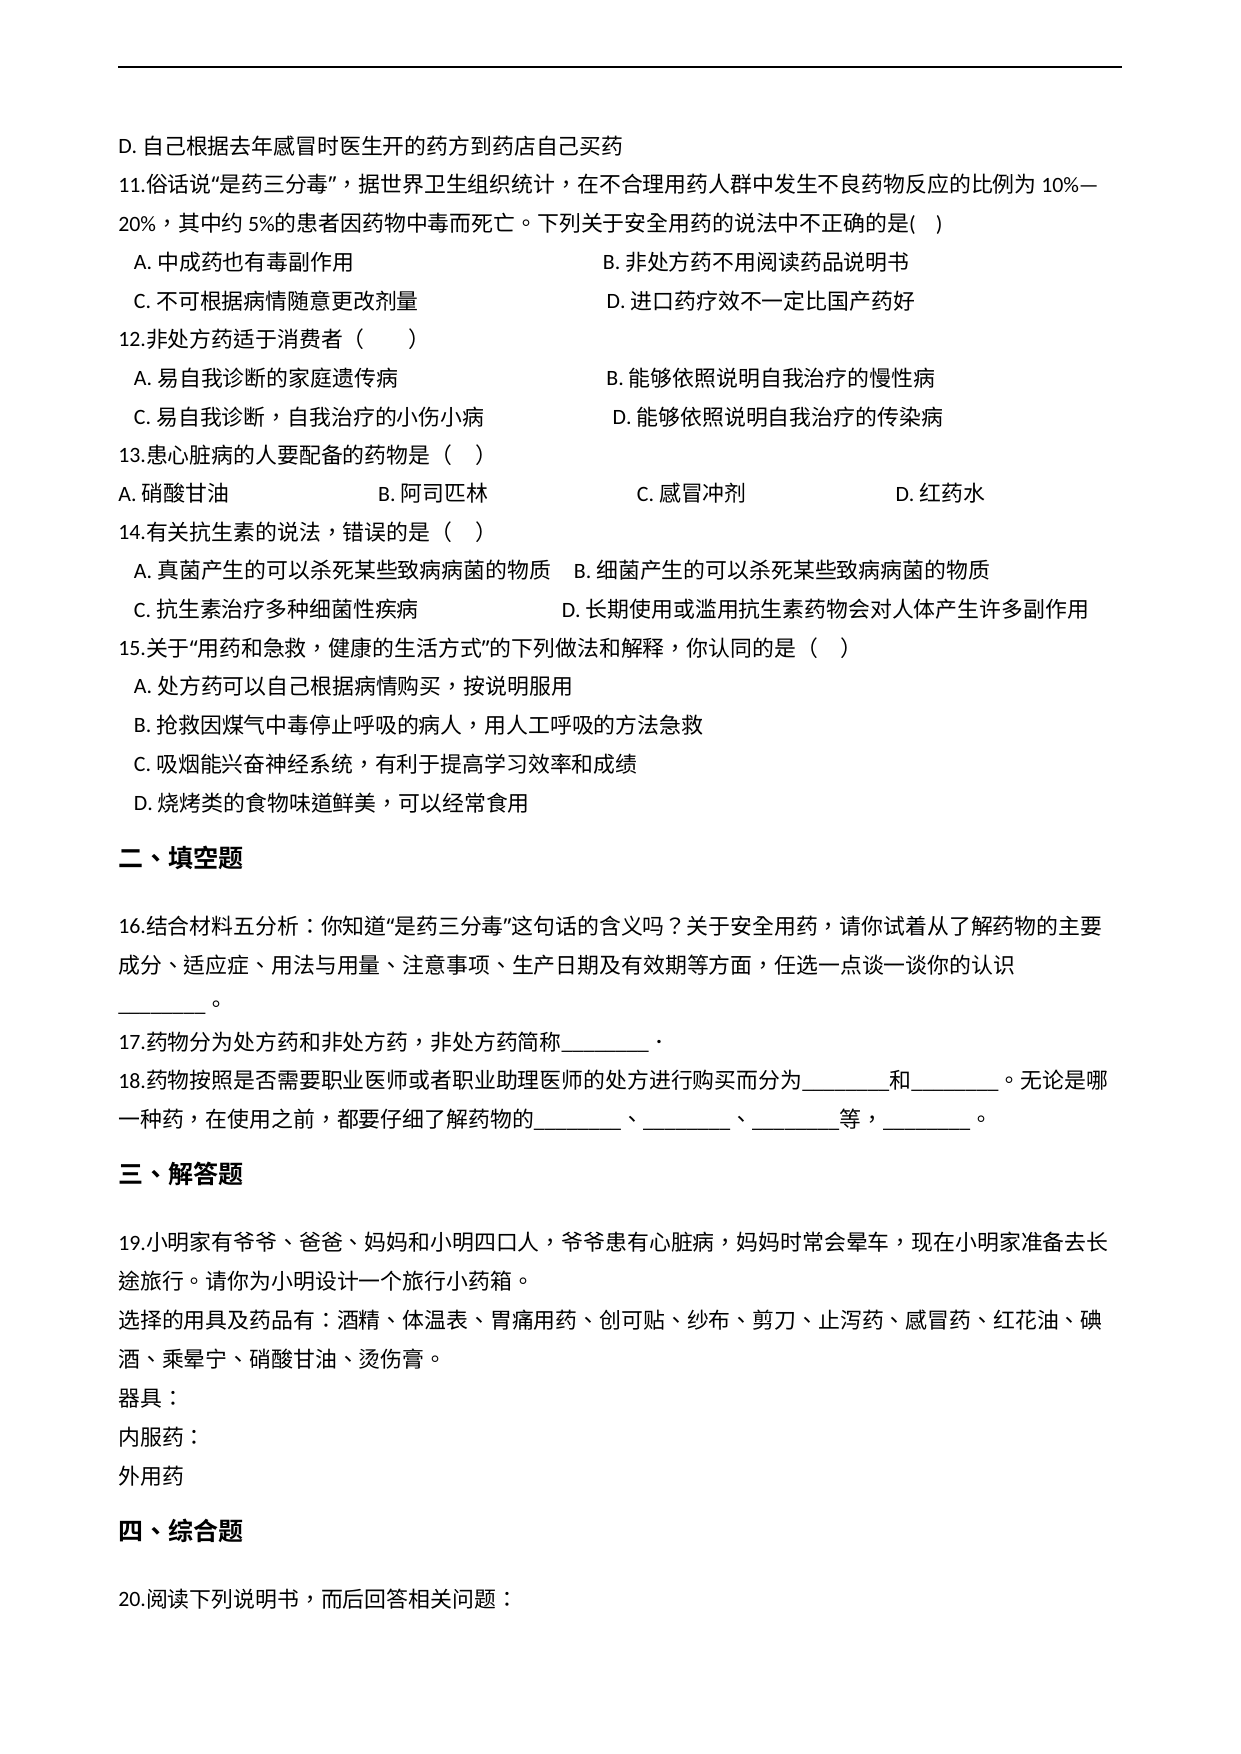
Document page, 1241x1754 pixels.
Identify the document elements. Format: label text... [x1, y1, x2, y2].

text 三、解答题 [118, 1141, 1122, 1206]
text A. 处方药可以自己根据病情购买，按说明服用 B. 抢救因煤气中毒停止呼吸的病人，用人工呼吸的方法急救 C. 吸烟能兴奋神经系统，有利于提高学习效率和成绩 D. 烧烤类的食物味道鲜美，可以经常食用 [134, 670, 1122, 819]
text 四、综合题 [118, 1498, 1122, 1563]
text 19.小明家有爷爷、爸爸、妈妈和小明四口人，爷爷患有心脏病，妈妈时常会晕车，现在小明家准备去长途旅行。请你为小明设计一个旅行小药箱。 选择的用具及药品有：酒精、体温表、胃痛用药、创可贴、纱布、剪刀、止泻药、感冒药、红花油、碘酒、乘晕宁、硝酸甘油、烫伤膏。 器具： 内服药： 外用药 [118, 1226, 1122, 1492]
text 18.药物按照是否需要职业医师或者职业助理医师的处方进行购买而分为________和________。无论是哪一种药，在使用之前，都要仔细了解药物的________、________、________等，________。 [118, 1064, 1122, 1136]
text 15.关于“用药和急救，健康的生活方式”的下列做法和解释，你认同的是（ ） [118, 631, 1122, 664]
text 17.药物分为处方药和非处方药，非处方药简称________． [118, 1026, 1122, 1058]
text 20.阅读下列说明书，而后回答相关问题： [118, 1582, 1122, 1615]
text 二、填空题 [118, 825, 1122, 890]
text A. 硝酸甘油 B. 阿司匹林 C. 感冒冲剂 D. 红药水 [118, 477, 1122, 509]
text A. 易自我诊断的家庭遗传病 B. 能够依照说明自我治疗的慢性病 C. 易自我诊断，自我治疗的小伤小病 D. 能够依照说明自我治疗的传染病 [134, 361, 1122, 433]
text 13.患心脏病的人要配备的药物是（ ） [118, 438, 1122, 471]
text A. 真菌产生的可以杀死某些致病病菌的物质 B. 细菌产生的可以杀死某些致病病菌的物质 C. 抗生素治疗多种细菌性疾病 D. 长期使用或滥用抗生素药物会对人体产生许多副作用 [134, 554, 1122, 625]
text A. 中成药也有毒副作用 B. 非处方药不用阅读药品说明书 C. 不可根据病情随意更改剂量 D. 进口药疗效不一定比国产药好 [134, 245, 1122, 317]
text 16.结合材料五分析：你知道“是药三分毒”这句话的含义吗？关于安全用药，请你试着从了解药物的主要成分、适应症、用法与用量、注意事项、生产日期及有效期等方面，任选一点谈一谈你的认识________。 [118, 909, 1122, 1020]
text 12.非处方药适于消费者（ ） [118, 323, 1122, 355]
text D. 自己根据去年感冒时医生开的药方到药店自己买药 [118, 129, 1122, 162]
picture [601, 302, 607, 309]
text 11.俗话说“是药三分毒”，据世界卫生组织统计，在不合理用药人群中发生不良药物反应的比例为10%—20%，其中约5%的患者因药物中毒而死亡。下列关于安全用药的说法中不正确的是( ) [118, 168, 1122, 239]
text 14.有关抗生素的说法，错误的是（ ） [118, 515, 1122, 548]
